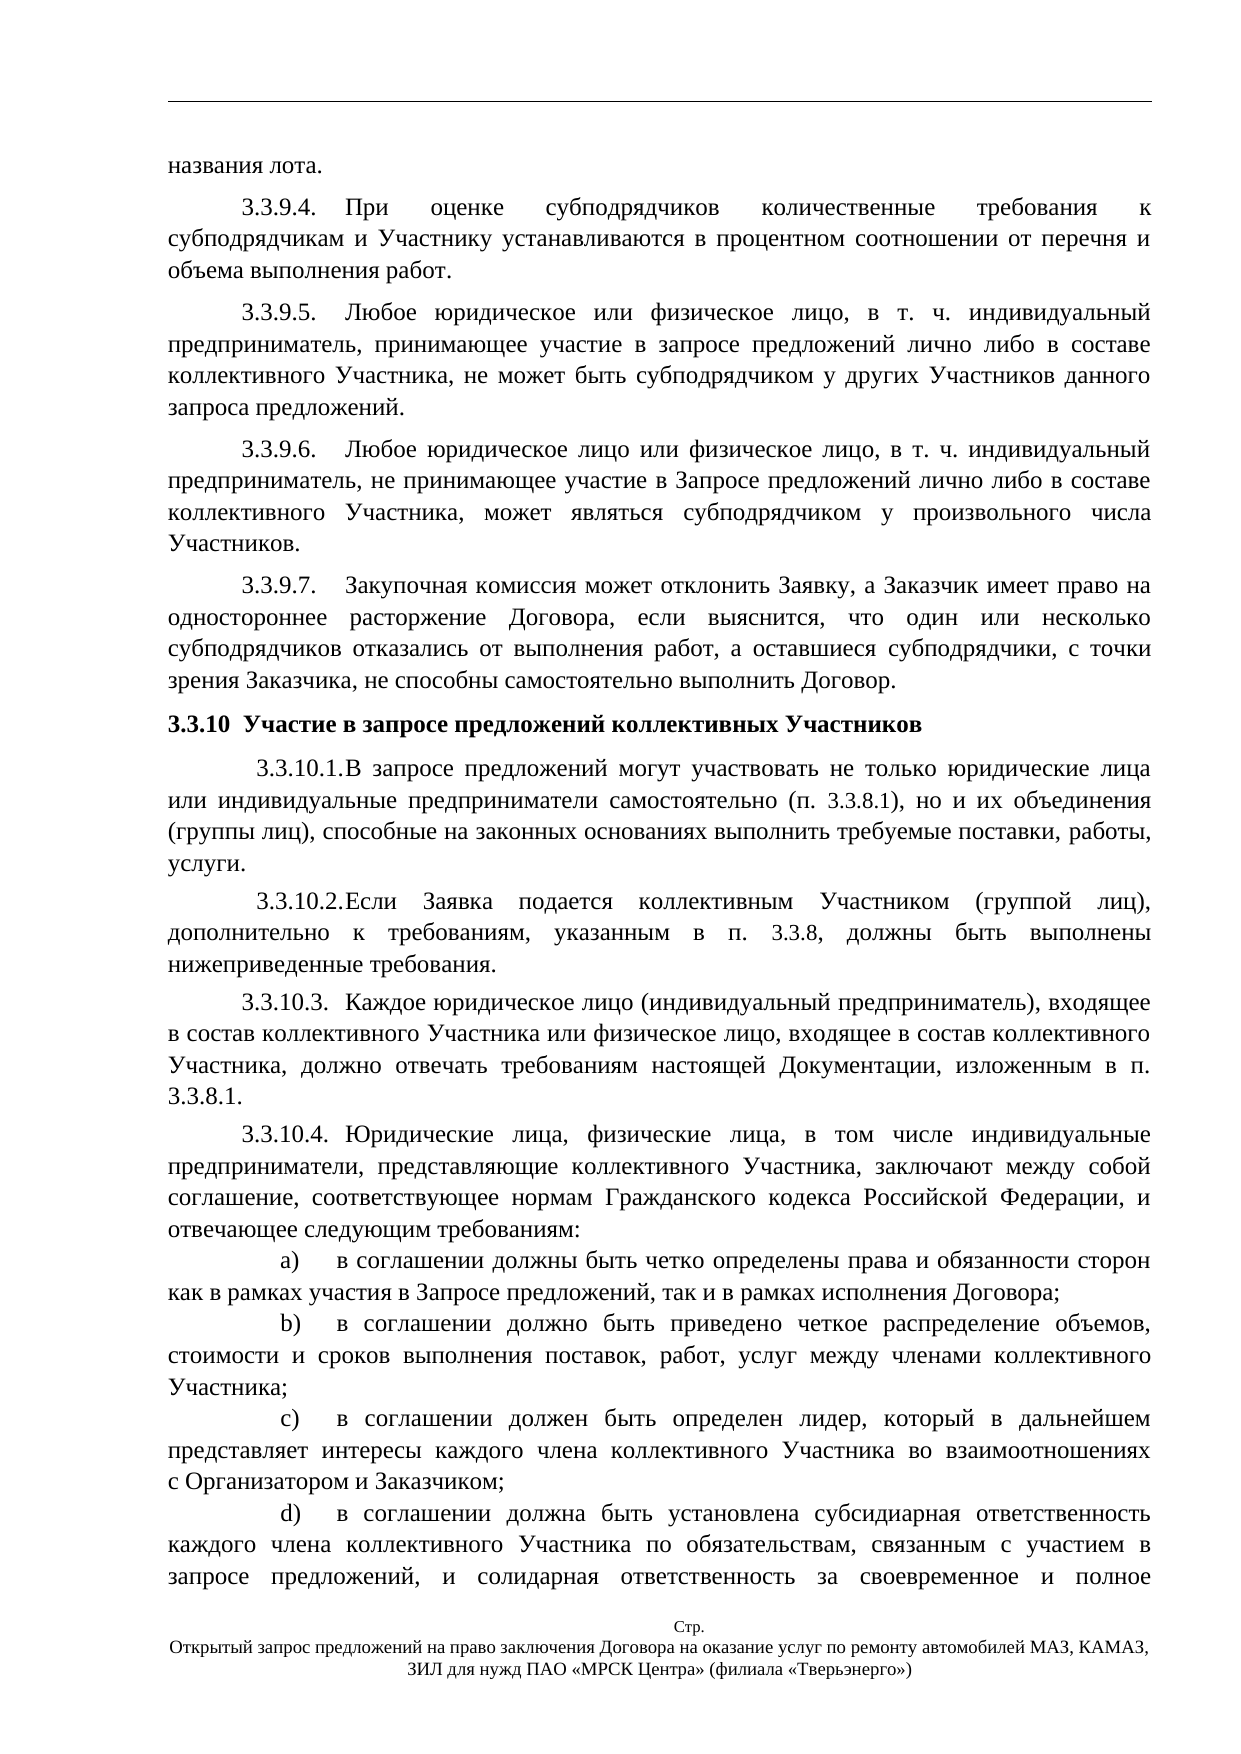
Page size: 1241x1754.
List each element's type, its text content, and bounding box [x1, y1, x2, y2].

list Любое юридическое или физическое лицо, в т. ч. индивидуальный предприниматель, принимающее участие в запросе предложений лично либо в составе коллективного Участника, не может быть субподрядчиком у других Участников данного запроса предложений. [168, 297, 1152, 421]
list в соглашении должно быть приведено четкое распределение объемов, стоимости и сроков выполнения поставок, работ, услуг между членами коллективного Участника; [168, 1308, 1152, 1400]
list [168, 1498, 1152, 1590]
list Любое юридическое лицо или физическое лицо, в т. ч. индивидуальный предприниматель, не принимающее участие в Запросе предложений лично либо в составе коллективного Участника, может являться субподрядчиком у произвольного числа Участников. [168, 434, 1152, 557]
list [168, 150, 1152, 179]
list Юридические лица, физические лица, в том числе индивидуальные предприниматели, представляющие коллективного Участника, заключают между собой соглашение, соответствующее нормам Гражданского кодекса Российской Федерации, и отвечающее следующим требованиям: [168, 1119, 1152, 1243]
list Закупочная комиссия может отклонить Заявку, а Заказчик имеет право на одностороннее расторжение Договора, если выяснится, что один или несколько субподрядчиков отказались от выполнения работ, а оставшиеся субподрядчики, с точки зрения Заказчика, не способны самостоятельно выполнить Договор. [168, 570, 1152, 694]
subtitle Участие в запросе предложений коллективных Участников [168, 709, 1152, 738]
list При оценке субподрядчиков количественные требования к субподрядчикам и Участнику устанавливаются в процентном соотношении от перечня и объема выполнения работ. [168, 192, 1152, 284]
list Каждое юридическое лицо (индивидуальный предприниматель), входящее в состав коллективного Участника или физическое лицо, входящее в состав коллективного Участника, должно отвечать требованиям настоящей Документации, изложенным в п. 3.3.8.1. [168, 987, 1152, 1110]
list в соглашении должен быть определен лидер, который в дальнейшем представляет интересы каждого члена коллективного Участника во взаимоотношениях с Организатором и Заказчиком; [168, 1403, 1152, 1495]
list в соглашении должны быть четко определены права и обязанности сторон как в рамках участия в Запросе предложений, так и в рамках исполнения Договора; [168, 1245, 1152, 1306]
list Если Заявка подается коллективным Участником (группой лиц), дополнительно к требованиям, указанным в п. 3.3.8, должны быть выполнены нижеприведенные требования. [168, 886, 1152, 978]
list В запросе предложений могут участвовать не только юридические лица или индивидуальные предприниматели самостоятельно (п. 3.3.8.1), но и их объединения (группы лиц), способные на законных основаниях выполнить требуемые поставки, работы, услуги. [168, 753, 1152, 877]
